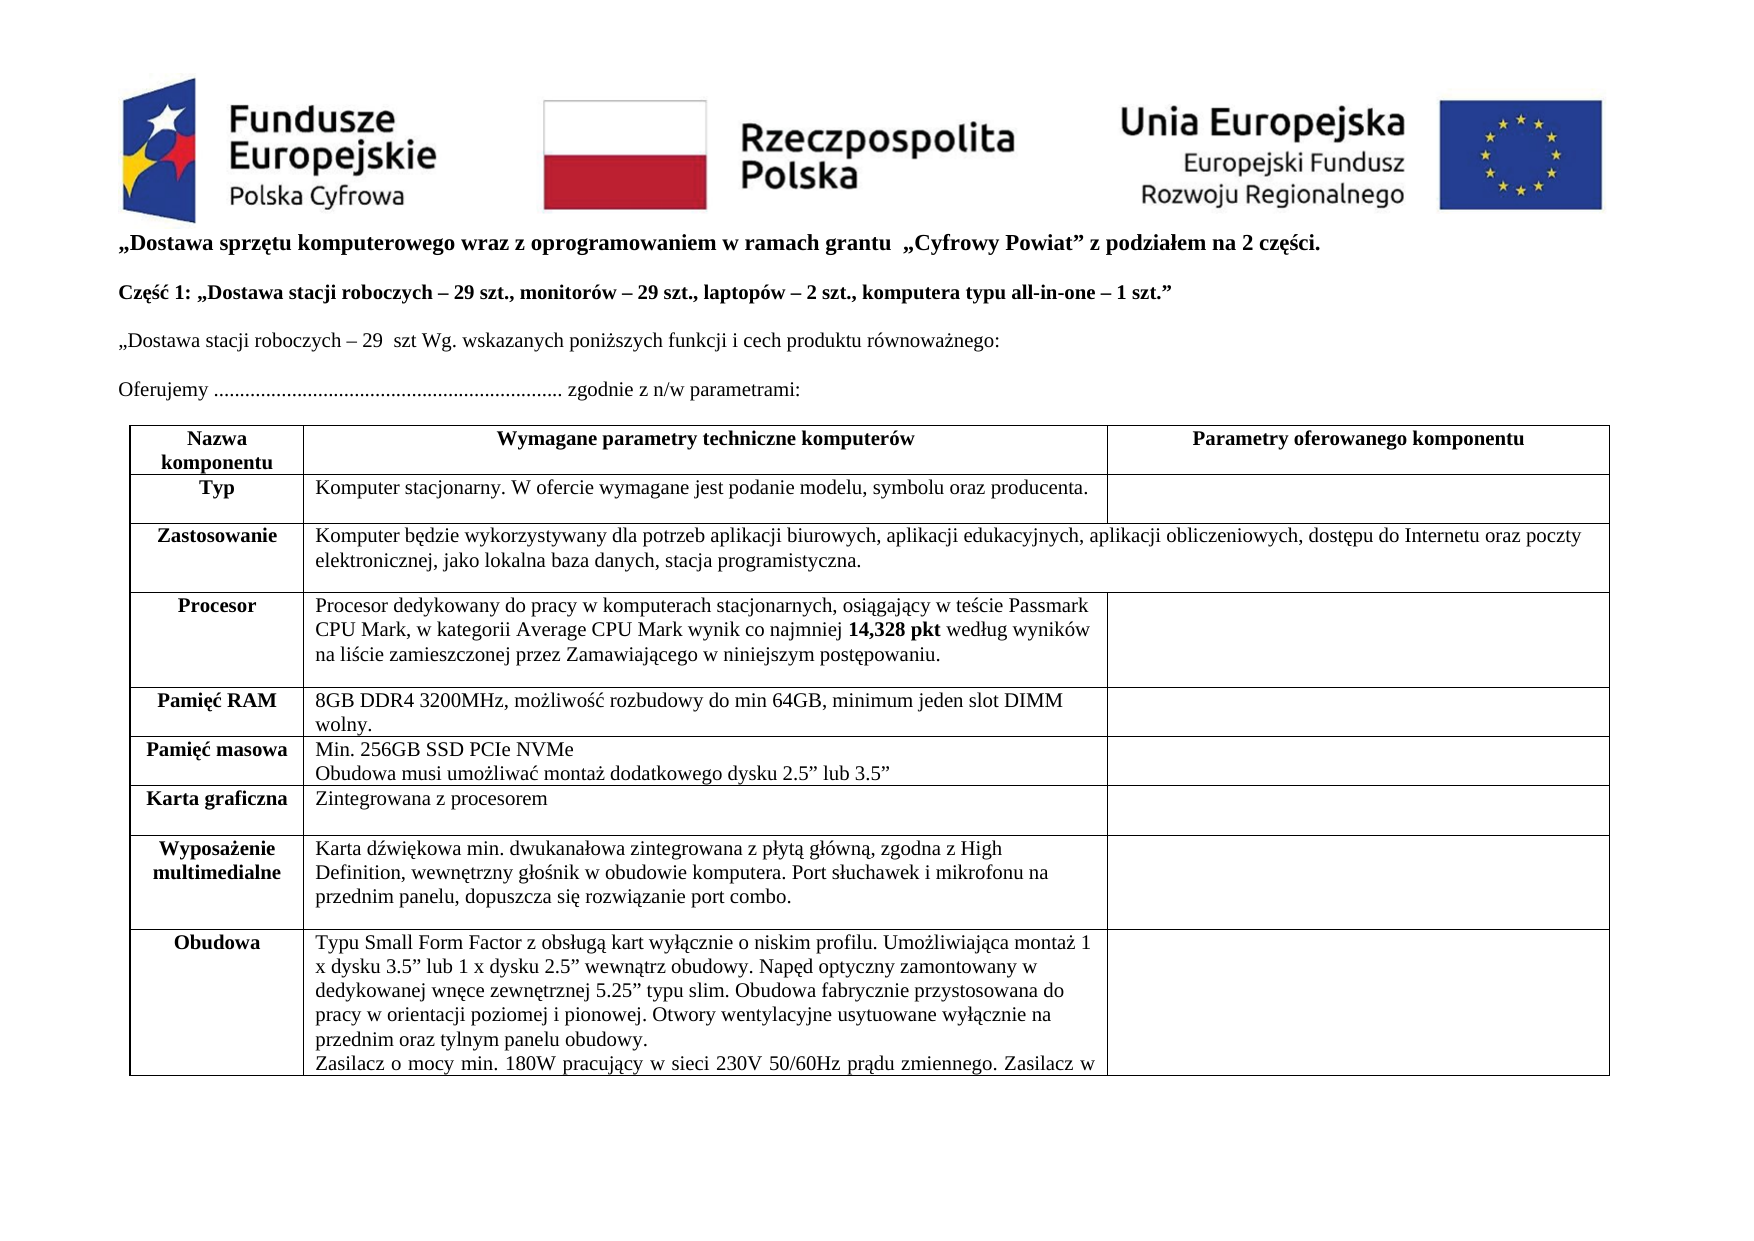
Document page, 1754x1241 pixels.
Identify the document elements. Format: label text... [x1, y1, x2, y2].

table_header Wymagane parametry techniczne komputerów [304, 426, 1107, 474]
text Oferujemy ................................................................... zgodnie z n/w parametrami: [118, 377, 1606, 401]
table_cell Karta graficzna [131, 786, 303, 834]
table_cell [1108, 786, 1609, 834]
table_cell Zastosowanie [131, 524, 303, 592]
table_cell Obudowa [131, 930, 303, 1074]
text Część 1: „Dostawa stacji roboczych – 29 szt., monitorów – 29 szt., laptopów – 2 szt., komputera typu all-in-one – 1 szt.” [118, 280, 1606, 304]
table_cell 8GB DDR4 3200MHz, możliwość rozbudowy do min 64GB, minimum jeden slot DIMM wolny. [304, 688, 1107, 736]
table_cell Karta dźwiękowa min. dwukanałowa zintegrowana z płytą główną, zgodna z High Definition, wewnętrzny głośnik w obudowie komputera. Port słuchawek i mikrofonu na przednim panelu, dopuszcza się rozwiązanie port combo. [304, 836, 1107, 929]
table_cell Procesor [131, 593, 303, 687]
table_cell Pamięć RAM [131, 688, 303, 736]
table_cell [1108, 475, 1609, 522]
table_cell Komputer będzie wykorzystywany dla potrzeb aplikacji biurowych, aplikacji edukacyjnych, aplikacji obliczeniowych, dostępu do Internetu oraz poczty elektronicznej, jako lokalna baza danych, stacja programistyczna. [304, 524, 1609, 592]
table_cell Wyposażenie multimedialne [131, 836, 303, 929]
table_cell Min. 256GB SSD PCIe NVMe Obudowa musi umożliwać montaż dodatkowego dysku 2.5” lub 3.5” [304, 737, 1107, 785]
table_cell [1108, 688, 1609, 736]
table_header Parametry oferowanego komponentu [1108, 426, 1609, 474]
table_cell [1108, 593, 1609, 687]
table_cell [1108, 930, 1609, 1074]
table_cell Typ [131, 475, 303, 522]
picture [118, 73, 1607, 229]
table_header Nazwa komponentu [131, 426, 303, 474]
table_cell Komputer stacjonarny. W ofercie wymagane jest podanie modelu, symbolu oraz producenta. [304, 475, 1107, 522]
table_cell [304, 930, 1107, 1074]
table_cell Procesor dedykowany do pracy w komputerach stacjonarnych, osiągający w teście Passmark CPU Mark, w kategorii Average CPU Mark wynik co najmniej 14,328 pkt według wyników na liście zamieszczonej przez Zamawiającego w niniejszym postępowaniu. [304, 593, 1107, 687]
text „Dostawa sprzętu komputerowego wraz z oprogramowaniem w ramach grantu „Cyfrowy Powiat” z podziałem na 2 części. [118, 229, 1606, 255]
table_cell Pamięć masowa [131, 737, 303, 785]
text „Dostawa stacji roboczych – 29 szt Wg. wskazanych poniższych funkcji i cech produktu równoważnego: [118, 328, 1606, 352]
table_cell Zintegrowana z procesorem [304, 786, 1107, 834]
table_cell [1108, 737, 1609, 785]
table_cell [1108, 836, 1609, 929]
